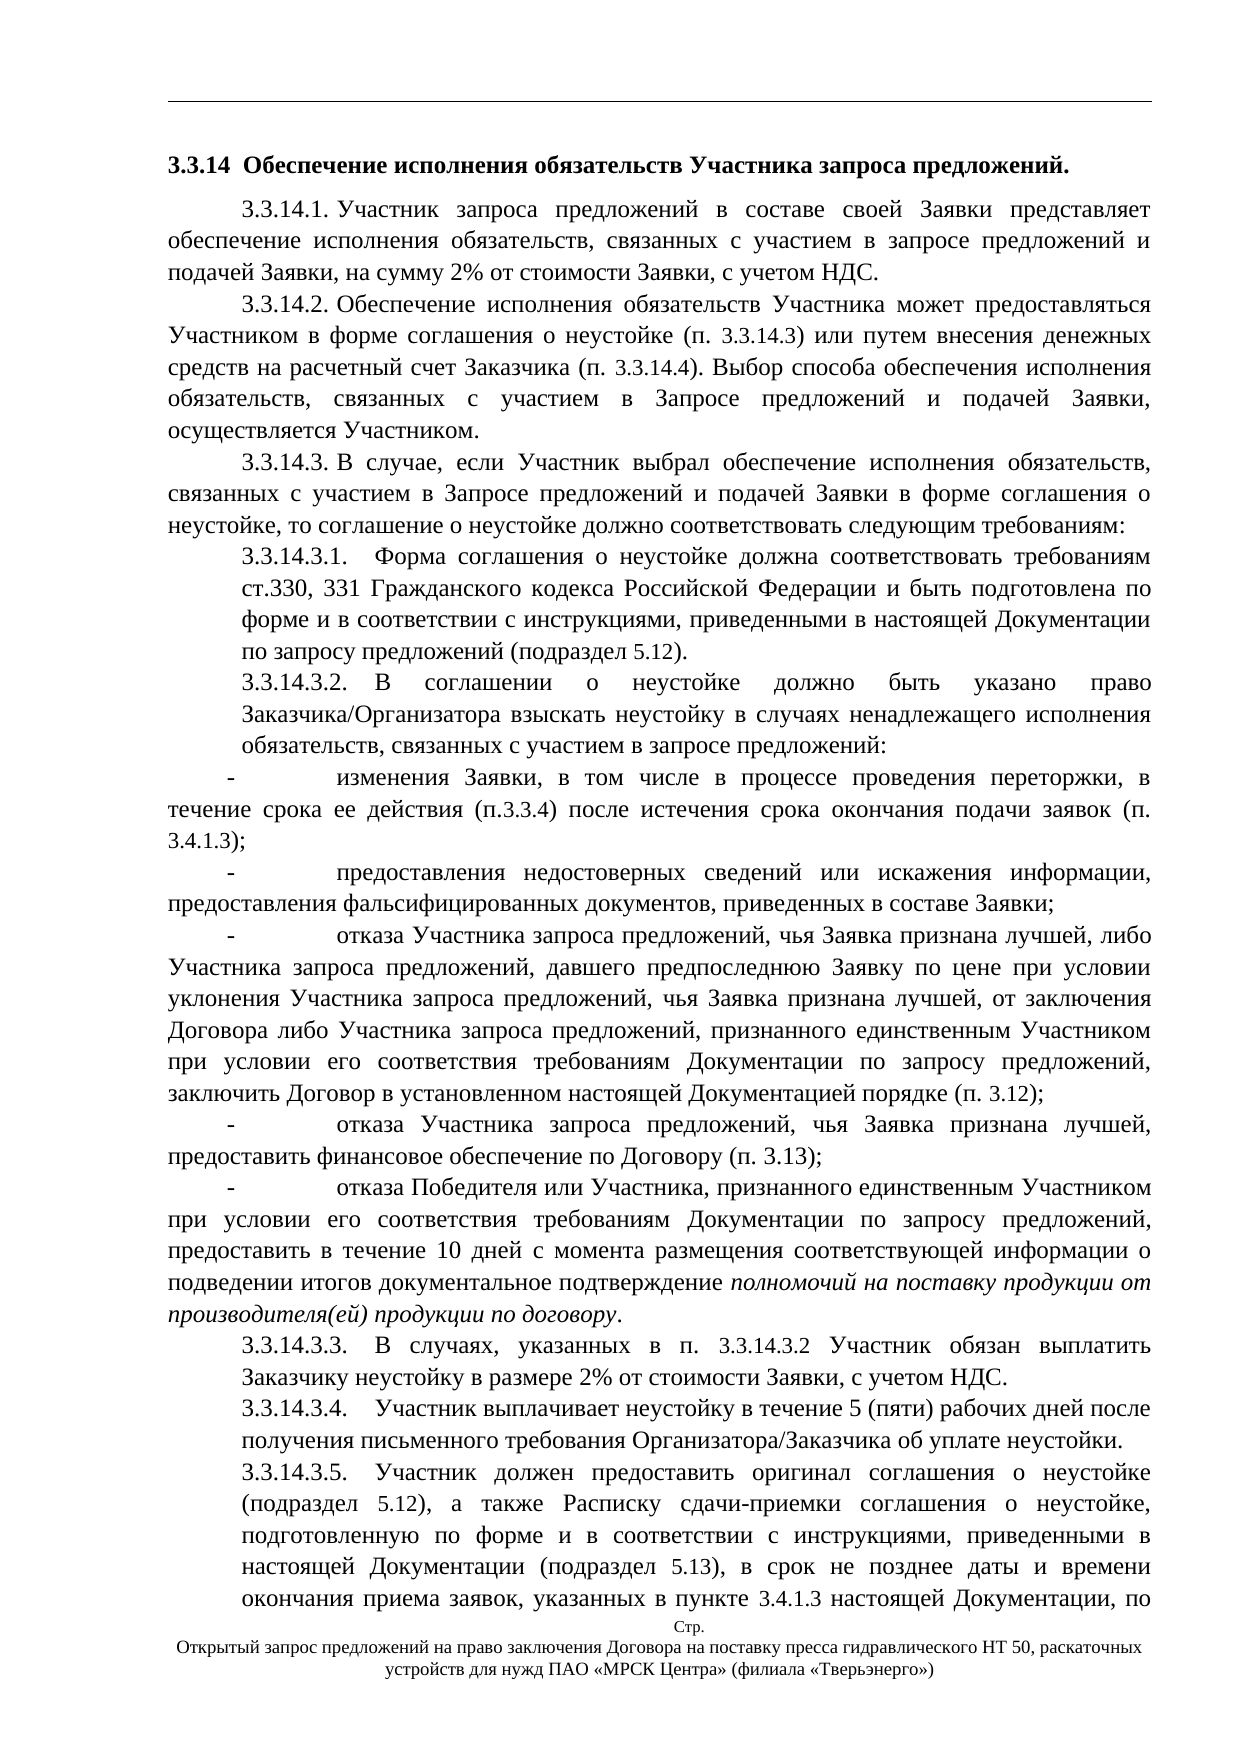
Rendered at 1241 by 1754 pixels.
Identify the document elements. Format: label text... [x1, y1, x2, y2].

list предоставления недостоверных сведений или искажения информации, предоставления фальсифицированных документов, приведенных в составе Заявки; [168, 857, 1152, 917]
list отказа Участника запроса предложений, чья Заявка признана лучшей, предоставить финансовое обеспечение по Договору (п. 3.13); [168, 1109, 1152, 1170]
list Участник запроса предложений в составе своей Заявки представляет обеспечение исполнения обязательств, связанных с участием в запросе предложений и подачей Заявки, на сумму 2% от стоимости Заявки, с учетом НДС. [168, 194, 1152, 286]
list В случаях, указанных в п. 3.3.14.3.2 Участник обязан выплатить Заказчику неустойку в размере 2% от стоимости Заявки, с учетом НДС. [241, 1330, 1152, 1391]
list Форма соглашения о неустойке должна соответствовать требованиям ст.330, 331 Гражданского кодекса Российской Федерации и быть подготовлена по форме и в соответствии с инструкциями, приведенными в настоящей Документации по запросу предложений (подраздел 5.12). [241, 541, 1152, 665]
list отказа Победителя или Участника, признанного единственным Участником при условии его соответствия требованиям Документации по запросу предложений, предоставить в течение 10 дней с момента размещения соответствующей информации о подведении итогов документальное подтверждение полномочий на поставку продукции от производителя(ей) продукции по договору. [168, 1172, 1152, 1327]
list В соглашении о неустойке должно быть указано право Заказчика/Организатора взыскать неустойку в случаях ненадлежащего исполнения обязательств, связанных с участием в запросе предложений: [241, 667, 1152, 759]
list В случае, если Участник выбрал обеспечение исполнения обязательств, связанных с участием в Запросе предложений и подачей Заявки в форме соглашения о неустойке, то соглашение о неустойке должно соответствовать следующим требованиям: [168, 447, 1152, 538]
list отказа Участника запроса предложений, чья Заявка признана лучшей, либо Участника запроса предложений, давшего предпоследнюю Заявку по цене при условии уклонения Участника запроса предложений, чья Заявка признана лучшей, от заключения Договора либо Участника запроса предложений, признанного единственным Участником при условии его соответствия требованиям Документации по запросу предложений, заключить Договор в установленном настоящей Документацией порядке (п. 3.12); [168, 920, 1152, 1107]
list изменения Заявки, в том числе в процессе проведения переторжки, в течение срока ее действия (п.3.3.4) после истечения срока окончания подачи заявок (п. 3.4.1.3); [168, 762, 1152, 854]
list Участник выплачивает неустойку в течение 5 (пяти) рабочих дней после получения письменного требования Организатора/Заказчика об уплате неустойки. [241, 1393, 1152, 1454]
subtitle Обеспечение исполнения обязательств Участника запроса предложений. [168, 150, 1152, 179]
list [241, 1457, 1152, 1612]
list Обеспечение исполнения обязательств Участника может предоставляться Участником в форме соглашения о неустойке (п. 3.3.14.3) или путем внесения денежных средств на расчетный счет Заказчика (п. 3.3.14.4). Выбор способа обеспечения исполнения обязательств, связанных с участием в Запросе предложений и подачей Заявки, осуществляется Участником. [168, 289, 1152, 444]
